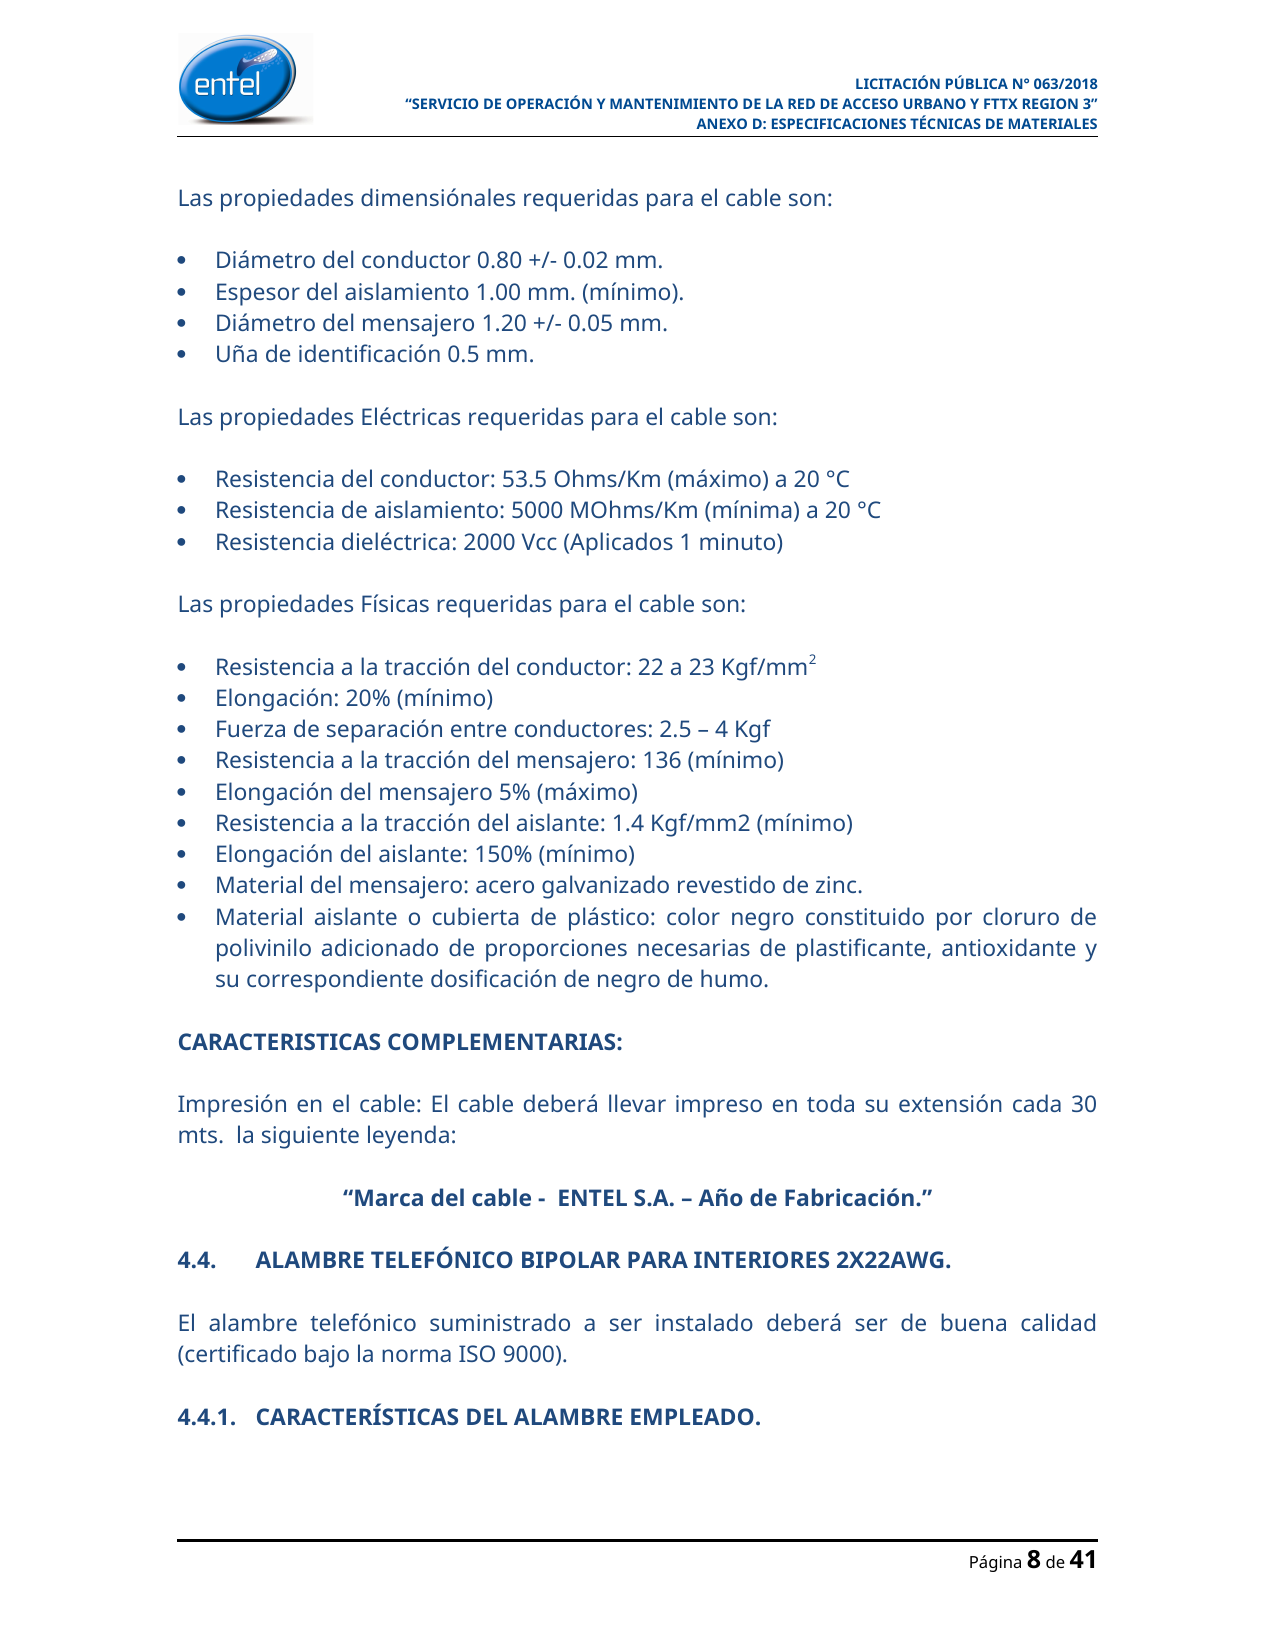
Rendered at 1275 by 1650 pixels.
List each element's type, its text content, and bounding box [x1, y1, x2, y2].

list Material aislante o cubierta de plástico: color negro constituido por cloruro de polivinilo adicionado de proporciones necesarias de plastificante, antioxidante y su correspondiente dosificación de negro de humo. [177, 901, 1098, 994]
list Material del mensajero: acero galvanizado revestido de zinc. [177, 869, 1098, 901]
list Espesor del aislamiento 1.00 mm. (mínimo). [177, 276, 1098, 307]
list Uña de identificación 0.5 mm. [177, 338, 1098, 369]
picture [178, 33, 314, 125]
list Elongación del aislante: 150% (mínimo) [177, 838, 1098, 869]
list Resistencia a la tracción del conductor: 22 a 23 Kgf/mm2 [177, 651, 1098, 682]
list Resistencia a la tracción del mensajero: 136 (mínimo) [177, 744, 1098, 776]
list Resistencia a la tracción del aislante: 1.4 Kgf/mm2 (mínimo) [177, 807, 1098, 838]
subtitle ALAMBRE TELEFÓNICO BIPOLAR PARA INTERIORES 2X22AWG. [177, 1244, 1098, 1276]
list Diámetro del mensajero 1.20 +/- 0.05 mm. [177, 307, 1098, 338]
text CARACTERISTICAS COMPLEMENTARIAS: [177, 1026, 1098, 1057]
text Las propiedades dimensiónales requeridas para el cable son: [177, 182, 1098, 213]
text Impresión en el cable: El cable deberá llevar impreso en toda su extensión cada 30 mts. la siguiente leyenda: [177, 1088, 1098, 1151]
list Diámetro del conductor 0.80 +/- 0.02 mm. [177, 244, 1098, 276]
list Resistencia de aislamiento: 5000 MOhms/Km (mínima) a 20 °C [177, 494, 1098, 526]
text Las propiedades Eléctricas requeridas para el cable son: [177, 401, 1098, 432]
list Resistencia del conductor: 53.5 Ohms/Km (máximo) a 20 °C [177, 463, 1098, 494]
subtitle CARACTERÍSTICAS DEL ALAMBRE EMPLEADO. [177, 1401, 1098, 1432]
list Resistencia dieléctrica: 2000 Vcc (Aplicados 1 minuto) [177, 526, 1098, 557]
list Elongación del mensajero 5% (máximo) [177, 776, 1098, 807]
text El alambre telefónico suministrado a ser instalado deberá ser de buena calidad (certificado bajo la norma ISO 9000). [177, 1307, 1098, 1369]
list Elongación: 20% (mínimo) [177, 682, 1098, 713]
list Fuerza de separación entre conductores: 2.5 – 4 Kgf [177, 713, 1098, 744]
text “Marca del cable - ENTEL S.A. – Año de Fabricación.” [177, 1182, 1098, 1213]
text Las propiedades Físicas requeridas para el cable son: [177, 588, 1098, 619]
